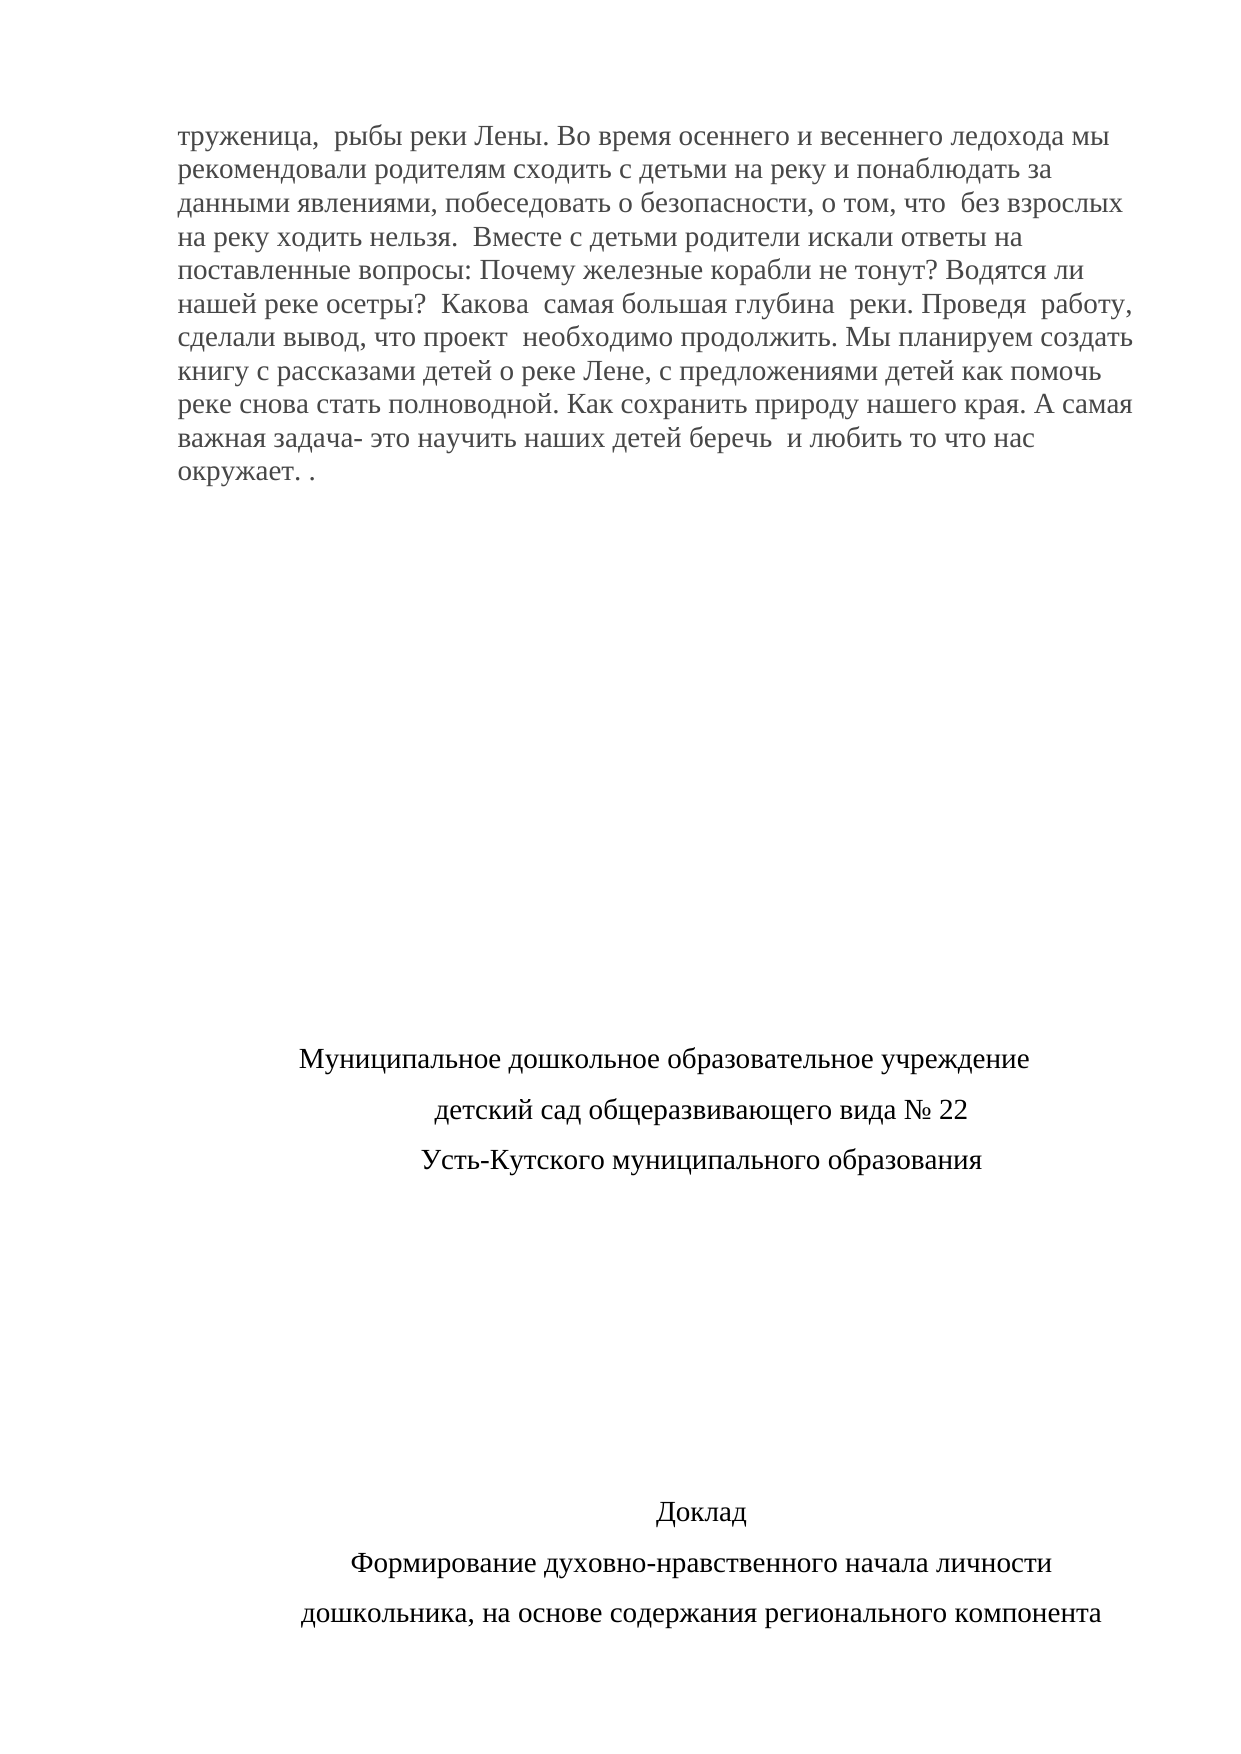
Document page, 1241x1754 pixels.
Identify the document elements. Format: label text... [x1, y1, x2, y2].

text Формирование духовно-нравственного начала личности [177, 1545, 1152, 1578]
text дошкольника, на основе содержания регионального компонента [177, 1595, 1152, 1628]
text Доклад [177, 1494, 1152, 1528]
text Усть-Кутского муниципального образования [177, 1142, 1152, 1176]
text Муниципальное дошкольное образовательное учреждение [177, 1042, 1152, 1075]
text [177, 118, 1152, 487]
text детский сад общеразвивающего вида № 22 [177, 1092, 1152, 1125]
